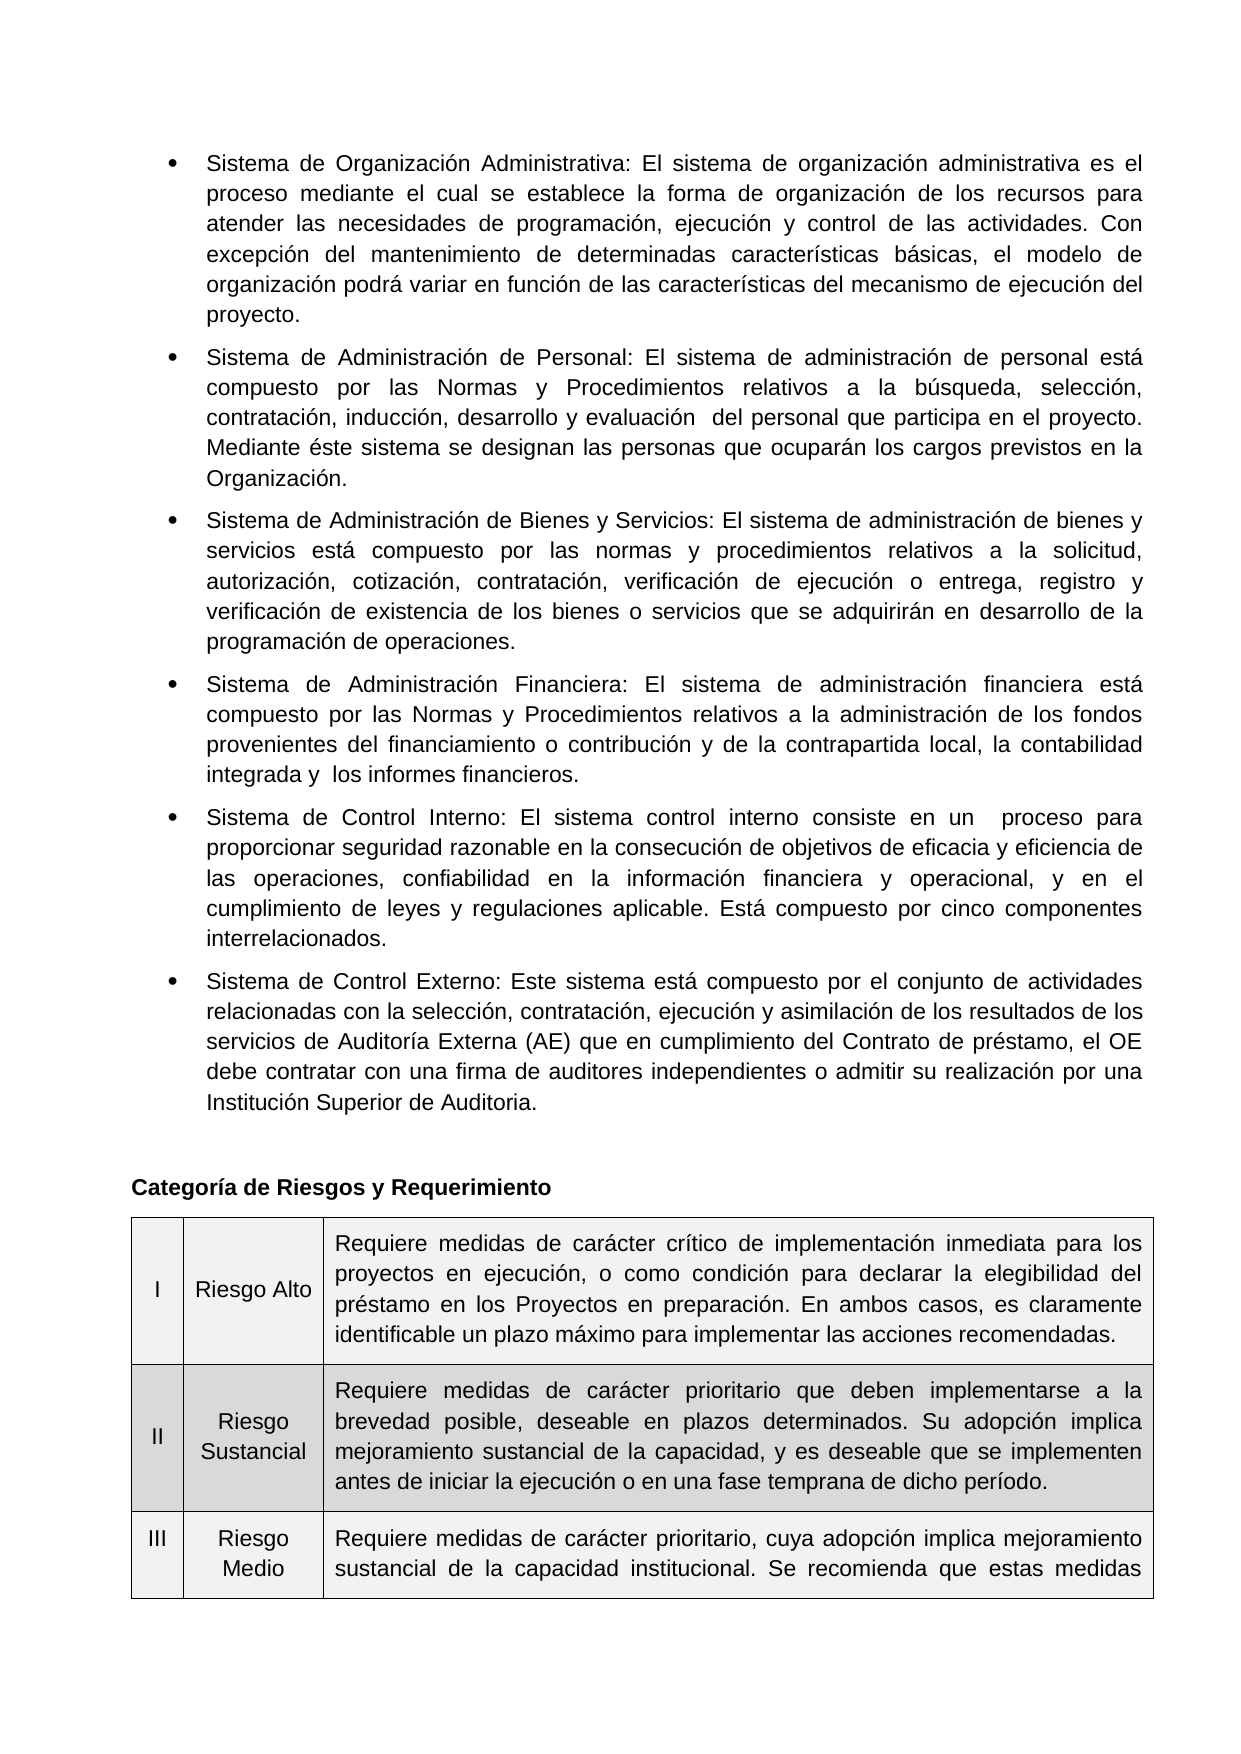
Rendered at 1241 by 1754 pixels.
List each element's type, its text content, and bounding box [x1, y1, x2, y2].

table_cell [324, 1512, 1153, 1598]
list Sistema de Administración de Personal: El sistema de administración de personal está compuesto por las Normas y Procedimientos relativos a la búsqueda, selección, contratación, inducción, desarrollo y evaluación del personal que participa en el proyecto. Mediante éste sistema se designan las personas que ocuparán los cargos previstos en la Organización. [169, 344, 1144, 491]
list Sistema de Control Interno: El sistema control interno consiste en un proceso para proporcionar seguridad razonable en la consecución de objetivos de eficacia y eficiencia de las operaciones, confiabilidad en la información financiera y operacional, y en el cumplimiento de leyes y regulaciones aplicable. Está compuesto por cinco componentes interrelacionados. [169, 804, 1144, 951]
list Sistema de Organización Administrativa: El sistema de organización administrativa es el proceso mediante el cual se establece la forma de organización de los recursos para atender las necesidades de programación, ejecución y control de las actividades. Con excepción del mantenimiento de determinadas características básicas, el modelo de organización podrá variar en función de las características del mecanismo de ejecución del proyecto. [169, 150, 1144, 327]
list Sistema de Control Externo: Este sistema está compuesto por el conjunto de actividades relacionadas con la selección, contratación, ejecución y asimilación de los resultados de los servicios de Auditoría Externa (AE) que en cumplimiento del Contrato de préstamo, el OE debe contratar con una firma de auditores independientes o admitir su realización por una Institución Superior de Auditoria. [169, 968, 1144, 1115]
table_cell Requiere medidas de carácter prioritario que deben implementarse a la brevedad posible, deseable en plazos determinados. Su adopción implica mejoramiento sustancial de la capacidad, y es deseable que se implementen antes de iniciar la ejecución o en una fase temprana de dicho período. [324, 1365, 1153, 1511]
table_header I [132, 1218, 183, 1364]
table_cell II [132, 1365, 183, 1511]
list Sistema de Administración de Bienes y Servicios: El sistema de administración de bienes y servicios está compuesto por las normas y procedimientos relativos a la solicitud, autorización, cotización, contratación, verificación de ejecución o entrega, registro y verificación de existencia de los bienes o servicios que se adquirirán en desarrollo de la programación de operaciones. [169, 507, 1144, 654]
table_cell Riesgo Medio [184, 1512, 323, 1598]
table_cell III [132, 1512, 183, 1598]
table_header Requiere medidas de carácter crítico de implementación inmediata para los proyectos en ejecución, o como condición para declarar la elegibilidad del préstamo en los Proyectos en preparación. En ambos casos, es claramente identificable un plazo máximo para implementar las acciones recomendadas. [324, 1218, 1153, 1364]
table_header Riesgo Alto [184, 1218, 323, 1364]
list Sistema de Administración Financiera: El sistema de administración financiera está compuesto por las Normas y Procedimientos relativos a la administración de los fondos provenientes del financiamiento o contribución y de la contrapartida local, la contabilidad integrada y los informes financieros. [169, 671, 1144, 788]
text Categoría de Riesgos y Requerimiento [131, 1174, 1144, 1200]
table_cell Riesgo Sustancial [184, 1365, 323, 1511]
